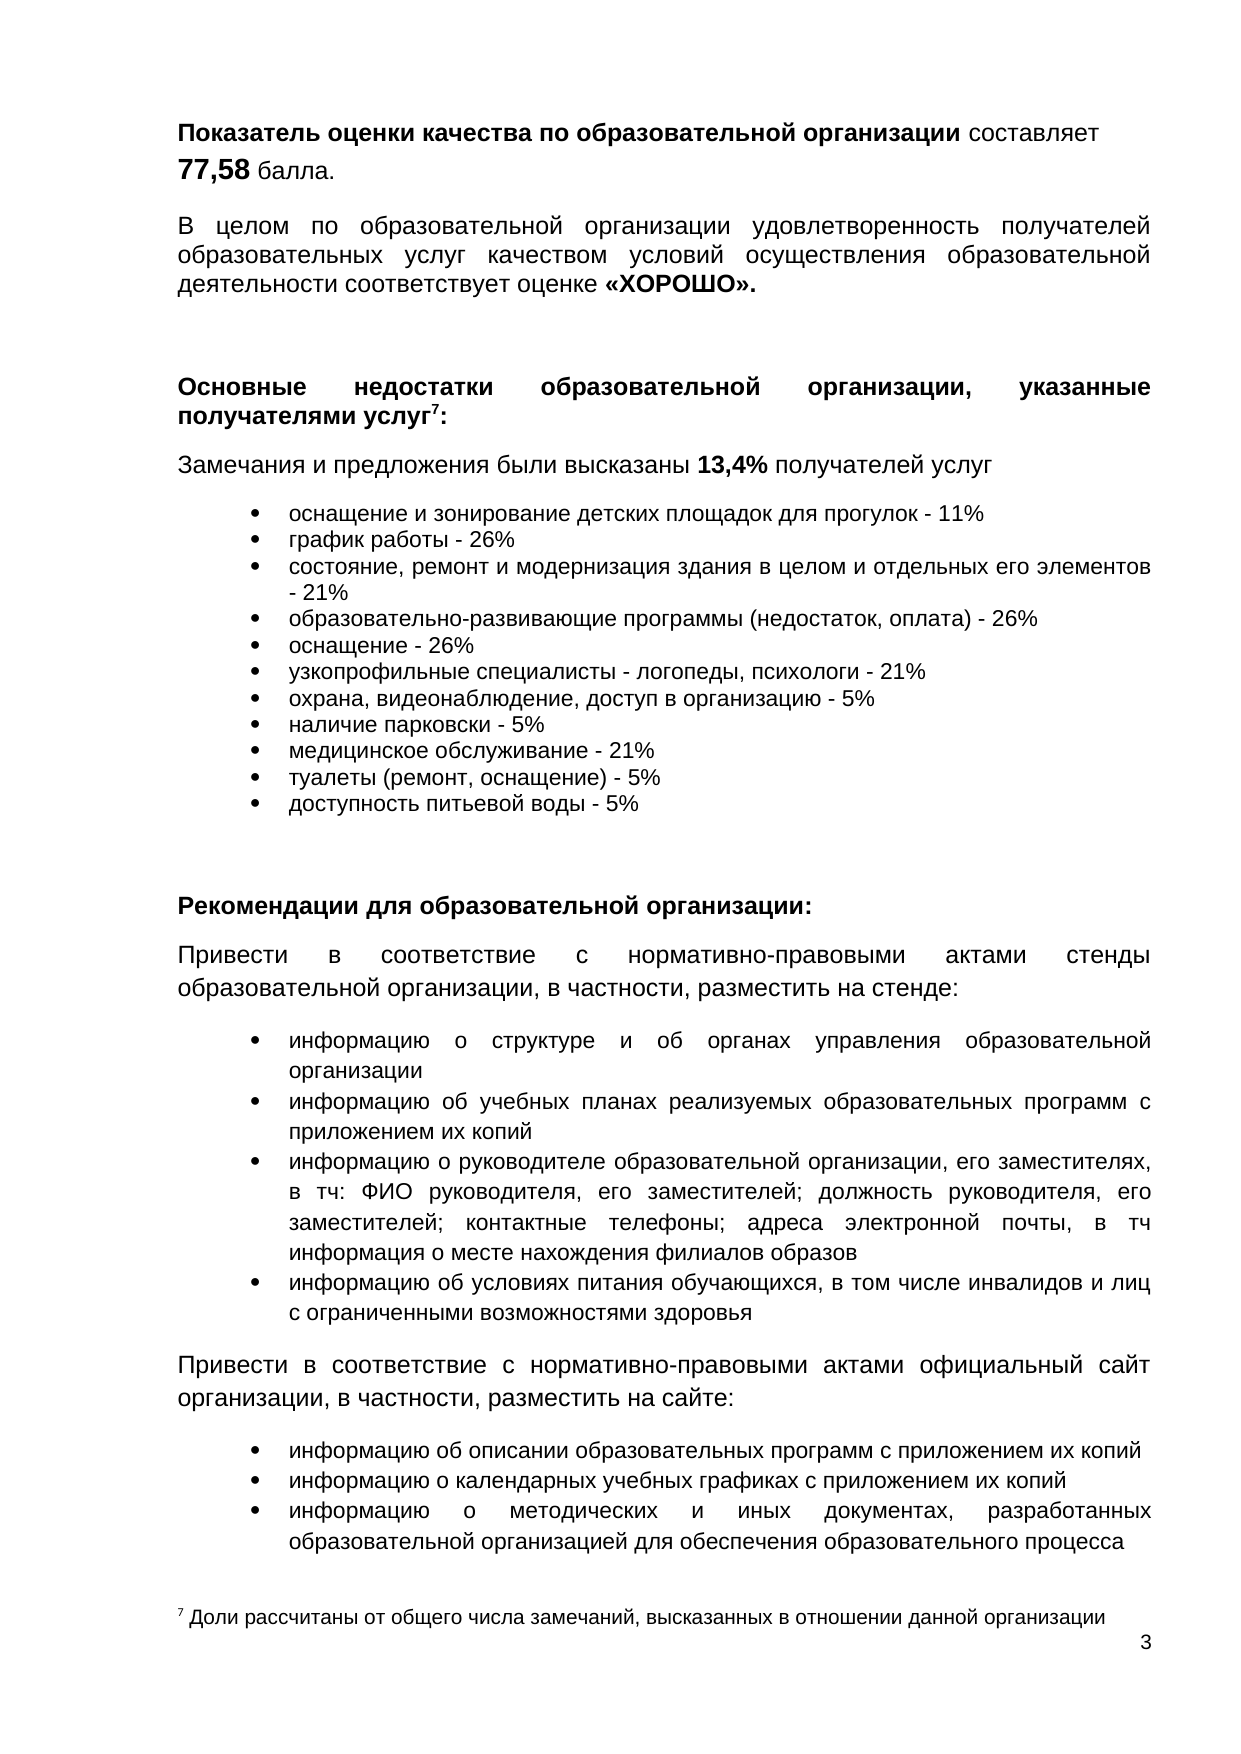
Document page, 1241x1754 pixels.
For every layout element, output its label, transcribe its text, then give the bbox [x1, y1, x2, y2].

list охрана, видеонаблюдение, доступ в организацию - 5% [251, 684, 1152, 711]
list образовательно-развивающие программы (недостаток, оплата) - 26% [251, 605, 1152, 632]
list оснащение - 26% [251, 632, 1152, 658]
list информацию об учебных планах реализуемых образовательных программ с приложением их копий [251, 1088, 1152, 1144]
text Рекомендации для образовательной организации: [177, 891, 1152, 919]
list узкопрофильные специалисты - логопеды, психологи - 21% [251, 658, 1152, 684]
list информацию о структуре и об органах управления образовательной организации [251, 1027, 1152, 1084]
list информацию об описании образовательных программ с приложением их копий [251, 1437, 1152, 1463]
list туалеты (ремонт, оснащение) - 5% [251, 763, 1152, 790]
list информацию о методических и иных документах, разработанных образовательной организацией для обеспечения образовательного процесса [251, 1497, 1152, 1554]
list информацию о календарных учебных графиках с приложением их копий [251, 1467, 1152, 1494]
text Привести в соответствие с нормативно-правовыми актами стенды образовательной организации, в частности, разместить на стенде: [177, 940, 1152, 1002]
list доступность питьевой воды - 5% [251, 790, 1152, 816]
list оснащение и зонирование детских площадок для прогулок - 11% [251, 500, 1152, 526]
list информацию об условиях питания обучающихся, в том числе инвалидов и лиц с ограниченными возможностями здоровья [251, 1269, 1152, 1326]
text Основные недостатки образовательной организации, указанные получателями услуг: [177, 372, 1152, 429]
text Замечания и предложения были высказаны 13,4% получателей услуг [177, 450, 1152, 479]
list информацию о руководителе образовательной организации, его заместителях, в тч: ФИО руководителя, его заместителей; должность руководителя, его заместителей; контактные телефоны; адреса электронной почты, в тч информация о месте нахождения филиалов образов [251, 1148, 1152, 1265]
text В целом по образовательной организации удовлетворенность получателей образовательных услуг качеством условий осуществления образовательной деятельности соответствует оценке «ХОРОШО». [177, 211, 1152, 297]
text Привести в соответствие с нормативно-правовыми актами официальный сайт организации, в частности, разместить на сайте: [177, 1350, 1152, 1412]
list состояние, ремонт и модернизация здания в целом и отдельных его элементов - 21% [251, 553, 1152, 605]
list медицинское обслуживание - 21% [251, 737, 1152, 763]
list наличие парковски - 5% [251, 711, 1152, 737]
list график работы - 26% [251, 526, 1152, 553]
text Показатель оценки качества по образовательной организации составляет 77,58 балла. [177, 118, 1152, 185]
